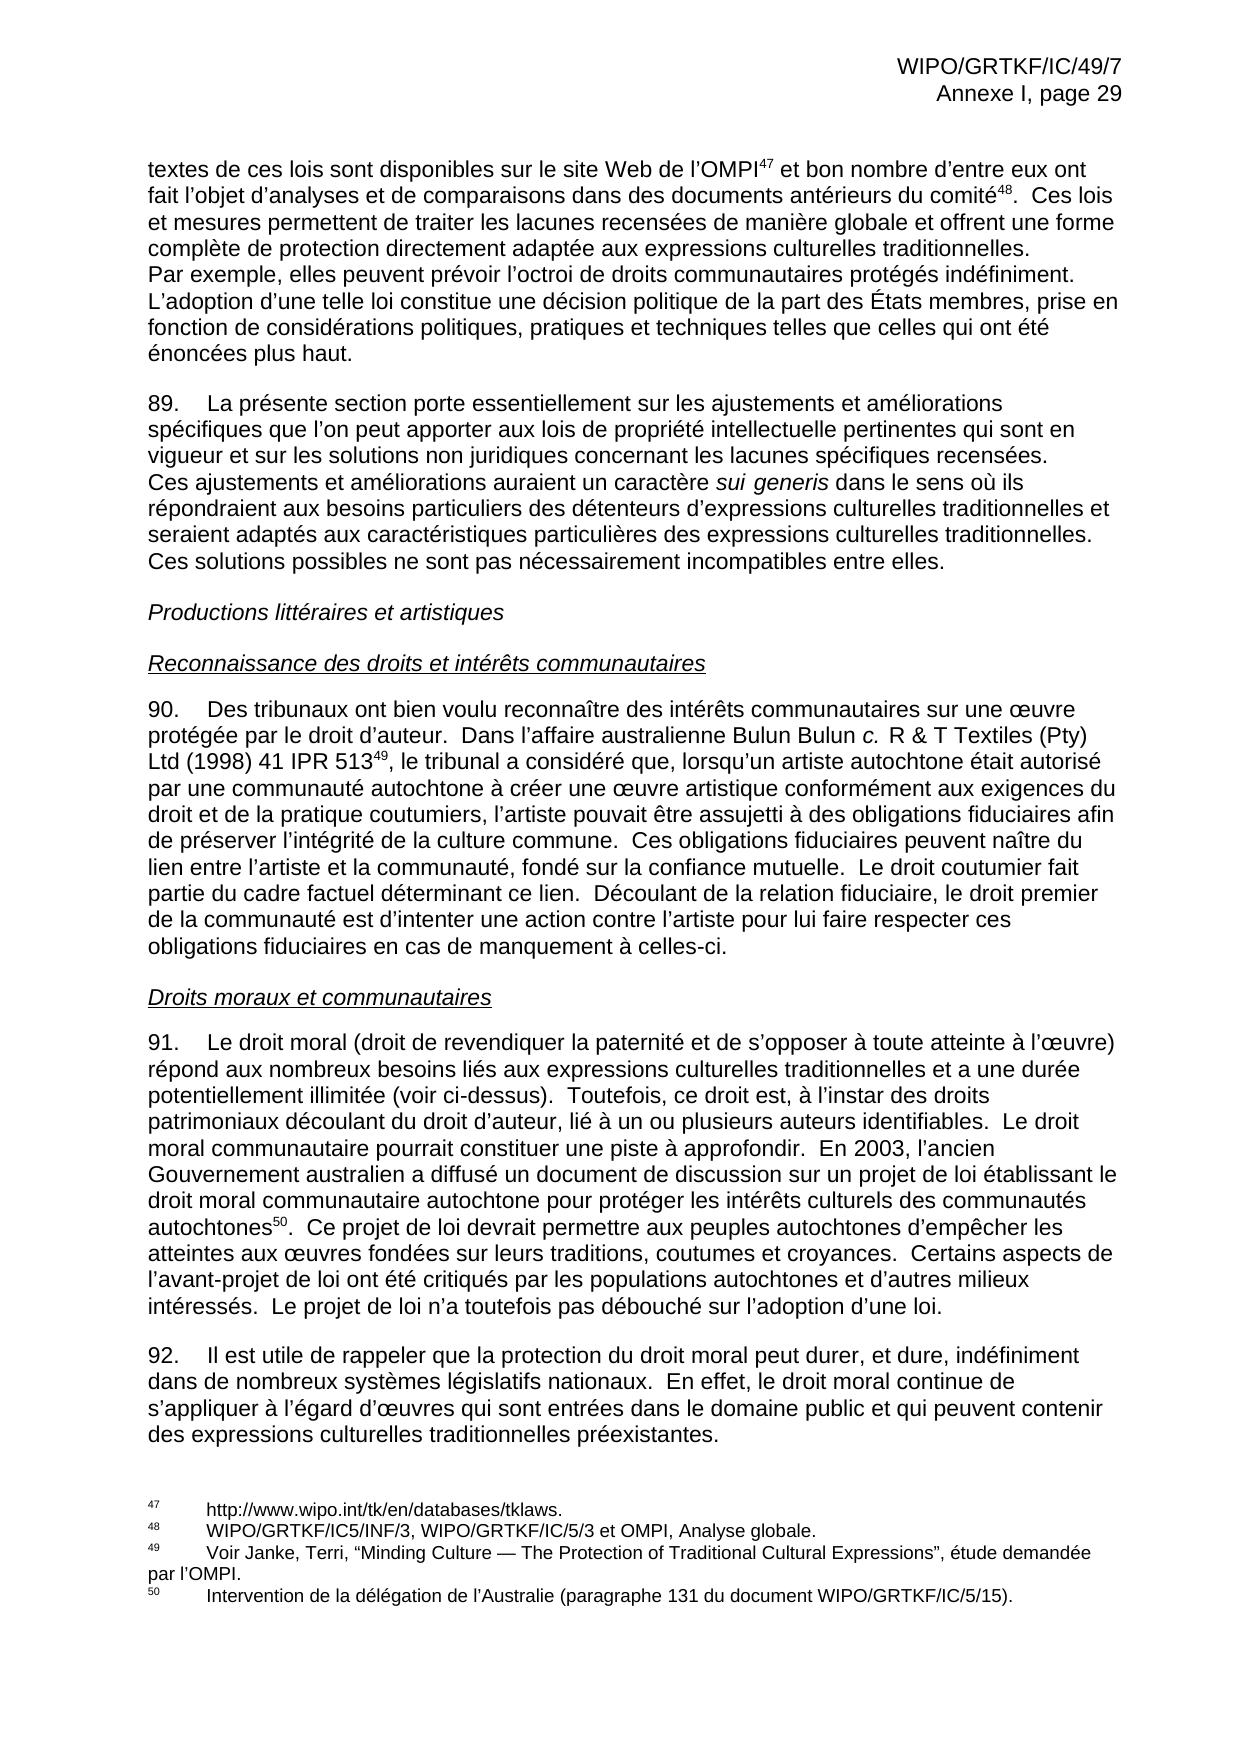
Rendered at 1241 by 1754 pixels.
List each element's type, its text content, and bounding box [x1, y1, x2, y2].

text Le droit moral (droit de revendiquer la paternité et de s’opposer à toute atteinte à l’œuvre) répond aux nombreux besoins liés aux expressions culturelles traditionnelles et a une durée potentiellement illimitée (voir ci-dessus). Toutefois, ce droit est, à l’instar des droits patrimoniaux découlant du droit d’auteur, lié à un ou plusieurs auteurs identifiables. Le droit moral communautaire pourrait constituer une piste à approfondir. En 2003, l’ancien Gouvernement australien a diffusé un document de discussion sur un projet de loi établissant le droit moral communautaire autochtone pour protéger les intérêts culturels des communautés autochtones. Ce projet de loi devrait permettre aux peuples autochtones d’empêcher les atteintes aux œuvres fondées sur leurs traditions, coutumes et croyances. Certains aspects de l’avant-projet de loi ont été critiqués par les populations autochtones et d’autres milieux intéressés. Le projet de loi n’a toutefois pas débouché sur l’adoption d’une loi. [148, 1029, 1122, 1319]
text Des tribunaux ont bien voulu reconnaître des intérêts communautaires sur une œuvre protégée par le droit d’auteur. Dans l’affaire australienne Bulun Bulun c. R & T Textiles (Pty) Ltd (1998) 41 IPR 513, le tribunal a considéré que, lorsqu’un artiste autochtone était autorisé par une communauté autochtone à créer une œuvre artistique conformément aux exigences du droit et de la pratique coutumiers, l’artiste pouvait être assujetti à des obligations fiduciaires afin de préserver l’intégrité de la culture commune. Ces obligations fiduciaires peuvent naître du lien entre l’artiste et la communauté, fondé sur la confiance mutuelle. Le droit coutumier fait partie du cadre factuel déterminant ce lien. Découlant de la relation fiduciaire, le droit premier de la communauté est d’intenter une action contre l’artiste pour lui faire respecter ces obligations fiduciaires en cas de manquement à celles-ci. [148, 696, 1122, 959]
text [148, 156, 1122, 367]
subtitle Reconnaissance des droits et intérêts communautaires [148, 650, 1122, 677]
subtitle Droits moraux et communautaires [148, 984, 1122, 1010]
subtitle Productions littéraires et artistiques [148, 599, 1122, 625]
text Il est utile de rappeler que la protection du droit moral peut durer, et dure, indéfiniment dans de nombreux systèmes législatifs nationaux. En effet, le droit moral continue de s’appliquer à l’égard d’œuvres qui sont entrées dans le domaine public et qui peuvent contenir des expressions culturelles traditionnelles préexistantes. [148, 1342, 1122, 1447]
text La présente section porte essentiellement sur les ajustements et améliorations spécifiques que l’on peut apporter aux lois de propriété intellectuelle pertinentes qui sont en vigueur et sur les solutions non juridiques concernant les lacunes spécifiques recensées. Ces ajustements et améliorations auraient un caractère sui generis dans le sens où ils répondraient aux besoins particuliers des détenteurs d’expressions culturelles traditionnelles et seraient adaptés aux caractéristiques particulières des expressions culturelles traditionnelles. Ces solutions possibles ne sont pas nécessairement incompatibles entre elles. [148, 389, 1122, 574]
